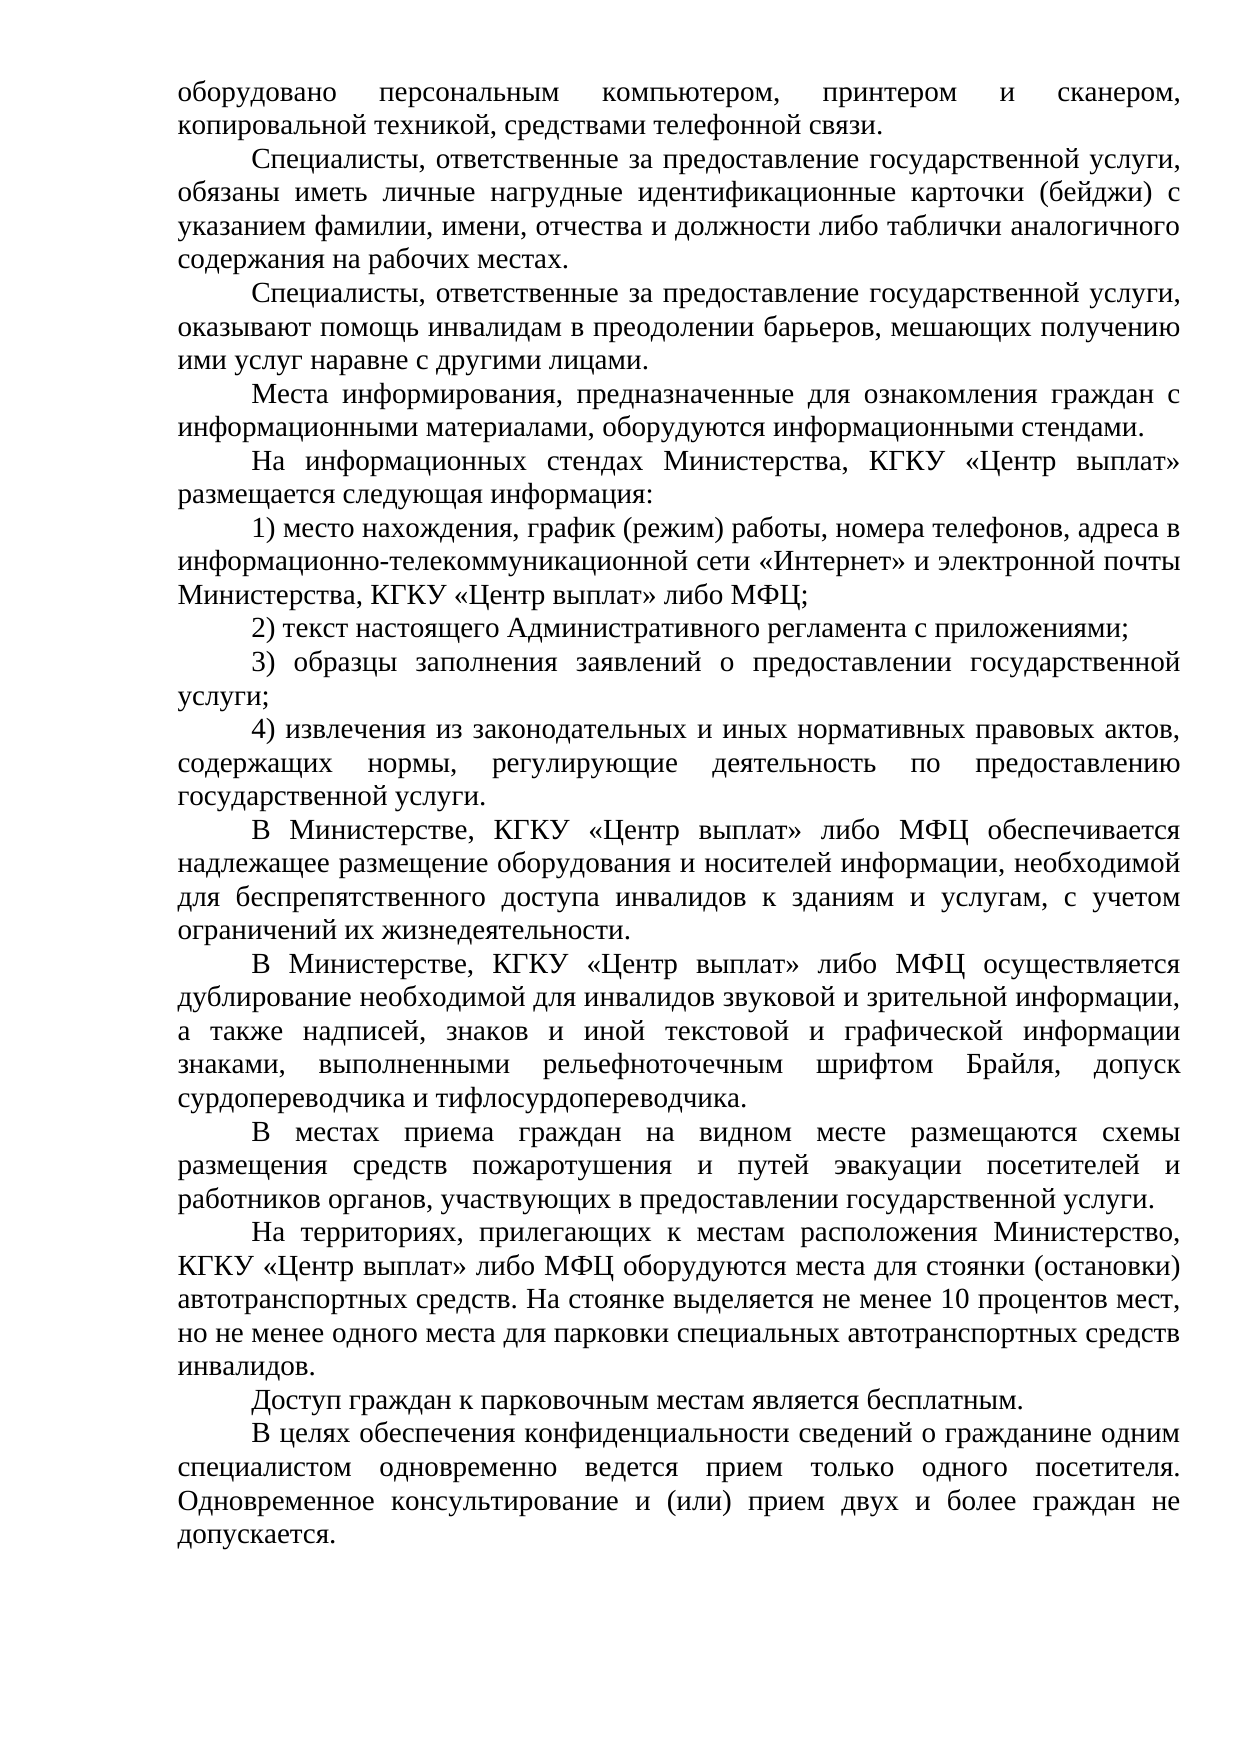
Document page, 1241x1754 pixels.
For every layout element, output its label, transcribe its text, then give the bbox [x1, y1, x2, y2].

text На территориях, прилегающих к местам расположения Министерство, КГКУ «Центр выплат» либо МФЦ оборудуются места для стоянки (остановки) автотранспортных средств. На стоянке выделяется не менее 10 процентов мест, но не менее одного места для парковки специальных автотранспортных средств инвалидов. [177, 1214, 1181, 1382]
text На информационных стендах Министерства, КГКУ «Центр выплат» размещается следующая информация: [177, 443, 1181, 510]
text В целях обеспечения конфиденциальности сведений о гражданине одним специалистом одновременно ведется прием только одного посетителя. Одновременное консультирование и (или) прием двух и более граждан не допускается. [177, 1416, 1181, 1550]
text Специалисты, ответственные за предоставление государственной услуги, обязаны иметь личные нагрудные идентификационные карточки (бейджи) с указанием фамилии, имени, отчества и должности либо таблички аналогичного содержания на рабочих местах. [177, 141, 1181, 275]
text Специалисты, ответственные за предоставление государственной услуги, оказывают помощь инвалидам в преодолении барьеров, мешающих получению ими услуг наравне с другими лицами. [177, 275, 1181, 376]
text В Министерстве, КГКУ «Центр выплат» либо МФЦ осуществляется дублирование необходимой для инвалидов звуковой и зрительной информации, а также надписей, знаков и иной текстовой и графической информации знаками, выполненными рельефноточечным шрифтом Брайля, допуск сурдопереводчика и тифлосурдопереводчика. [177, 946, 1181, 1114]
text 1) место нахождения, график (режим) работы, номера телефонов, адреса в информационно-телекоммуникационной сети «Интернет» и электронной почты Министерства, КГКУ «Центр выплат» либо МФЦ; [177, 510, 1181, 611]
text 3) образцы заполнения заявлений о предоставлении государственной услуги; [177, 644, 1181, 711]
text Места информирования, предназначенные для ознакомления граждан с информационными материалами, оборудуются информационными стендами. [177, 376, 1181, 443]
text В местах приема граждан на видном месте размещаются схемы размещения средств пожаротушения и путей эвакуации посетителей и работников органов, участвующих в предоставлении государственной услуги. [177, 1114, 1181, 1214]
text 2) текст настоящего Административного регламента с приложениями; [177, 611, 1181, 644]
text Доступ граждан к парковочным местам является бесплатным. [177, 1382, 1181, 1416]
text В Министерстве, КГКУ «Центр выплат» либо МФЦ обеспечивается надлежащее размещение оборудования и носителей информации, необходимой для беспрепятственного доступа инвалидов к зданиям и услугам, с учетом ограничений их жизнедеятельности. [177, 812, 1181, 946]
text 4) извлечения из законодательных и иных нормативных правовых актов, содержащих нормы, регулирующие деятельность по предоставлению государственной услуги. [177, 711, 1181, 812]
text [177, 74, 1181, 141]
